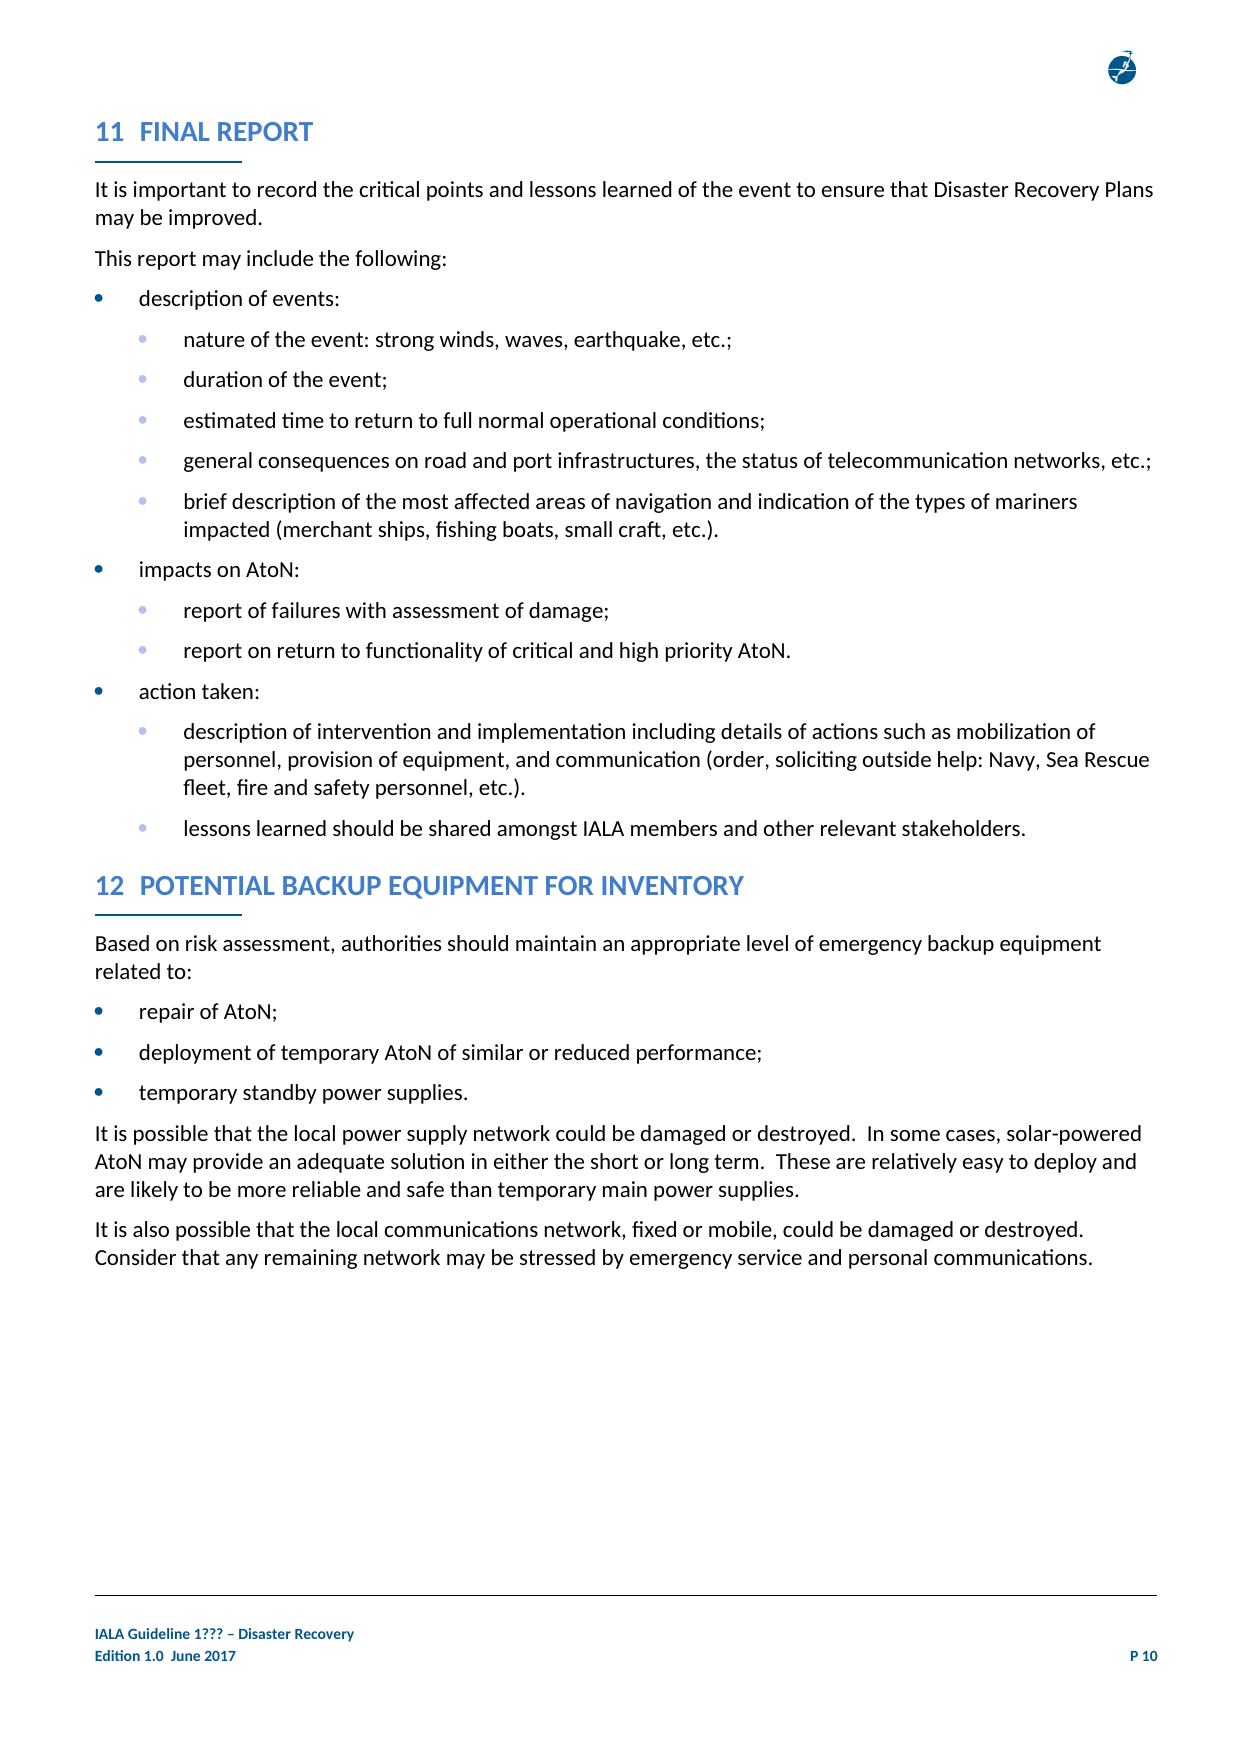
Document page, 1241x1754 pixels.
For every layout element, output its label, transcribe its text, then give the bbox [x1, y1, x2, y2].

text duration of the event; [139, 365, 1157, 393]
text general consequences on road and port infrastructures, the status of telecommunication networks, etc.; [139, 446, 1157, 474]
text deployment of temporary AtoN of similar or reduced performance; [94, 1038, 1157, 1066]
text It is important to record the critical points and lessons learned of the event to ensure that Disaster Recovery Plans may be improved. [94, 175, 1157, 231]
text report of failures with assessment of damage; [139, 596, 1157, 624]
text impacts on AtoN: [94, 555, 1157, 583]
picture [1077, 0, 1196, 119]
text Based on risk assessment, authorities should maintain an appropriate level of emergency backup equipment related to: [94, 929, 1157, 985]
text This report may include the following: [94, 244, 1157, 272]
text It is also possible that the local communications network, fixed or mobile, could be damaged or destroyed. Consider that any remaining network may be stressed by emergency service and personal communications. [94, 1215, 1157, 1271]
text It is possible that the local power supply network could be damaged or destroyed. In some cases, solar-powered AtoN may provide an adequate solution in either the short or long term. These are relatively easy to deploy and are likely to be more reliable and safe than temporary main power supplies. [94, 1119, 1157, 1203]
text temporary standby power supplies. [94, 1078, 1157, 1106]
text report on return to functionality of critical and high priority AtoN. [139, 636, 1157, 664]
text nature of the event: strong winds, waves, earthquake, etc.; [139, 325, 1157, 353]
subtitle POTENTIAL BACKUP EQUIPMENT FOR INVENTORY [94, 867, 1157, 903]
text repair of AtoN; [94, 997, 1157, 1025]
text lessons learned should be shared amongst IALA members and other relevant stakeholders. [139, 814, 1157, 842]
text description of events: [94, 284, 1157, 312]
text estimated time to return to full normal operational conditions; [139, 406, 1157, 434]
text brief description of the most affected areas of navigation and indication of the types of mariners impacted (merchant ships, fishing boats, small craft, etc.). [139, 487, 1157, 543]
text description of intervention and implementation including details of actions such as mobilization of personnel, provision of equipment, and communication (order, soliciting outside help: Navy, Sea Rescue fleet, fire and safety personnel, etc.). [139, 717, 1157, 802]
text action taken: [94, 677, 1157, 705]
subtitle FINAL REPORT [94, 113, 1157, 149]
